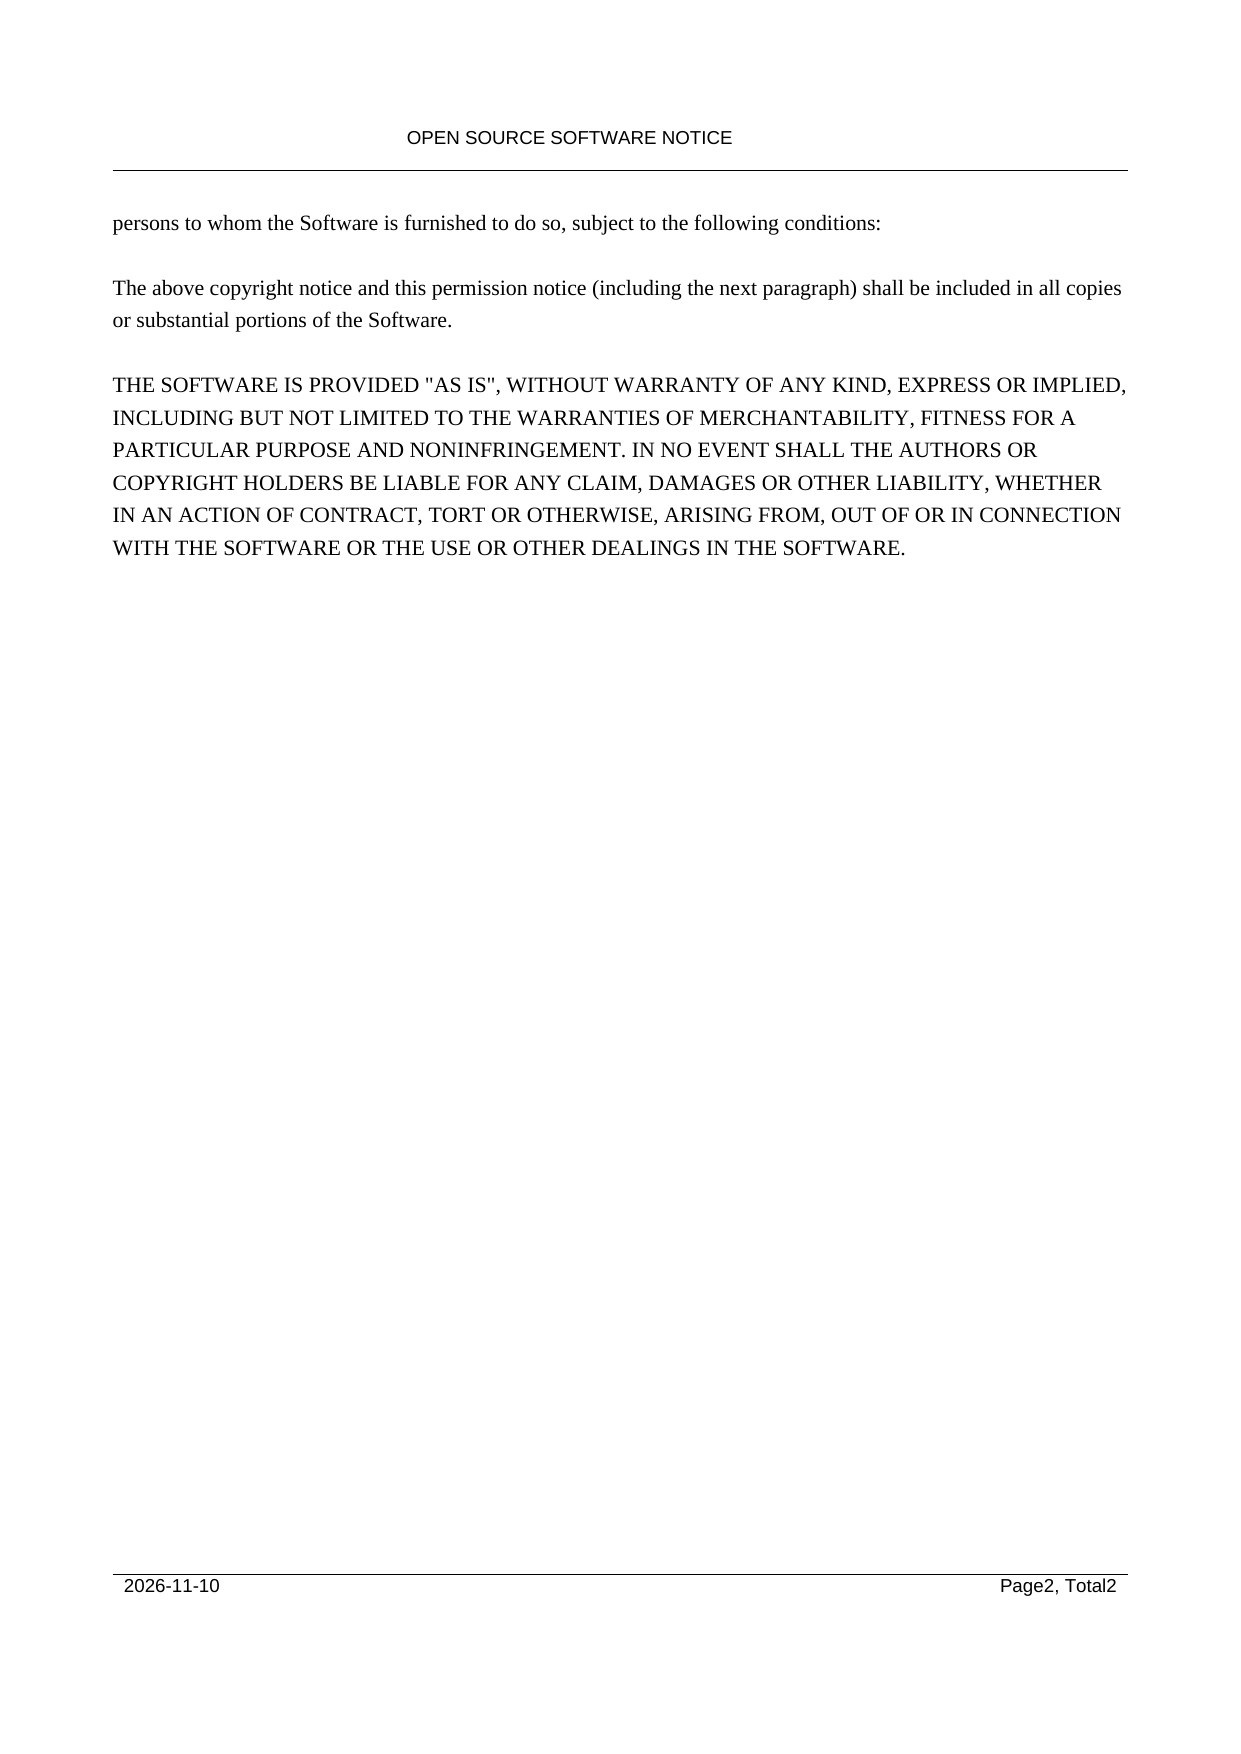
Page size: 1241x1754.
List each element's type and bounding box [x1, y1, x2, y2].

text [112, 206, 1128, 629]
